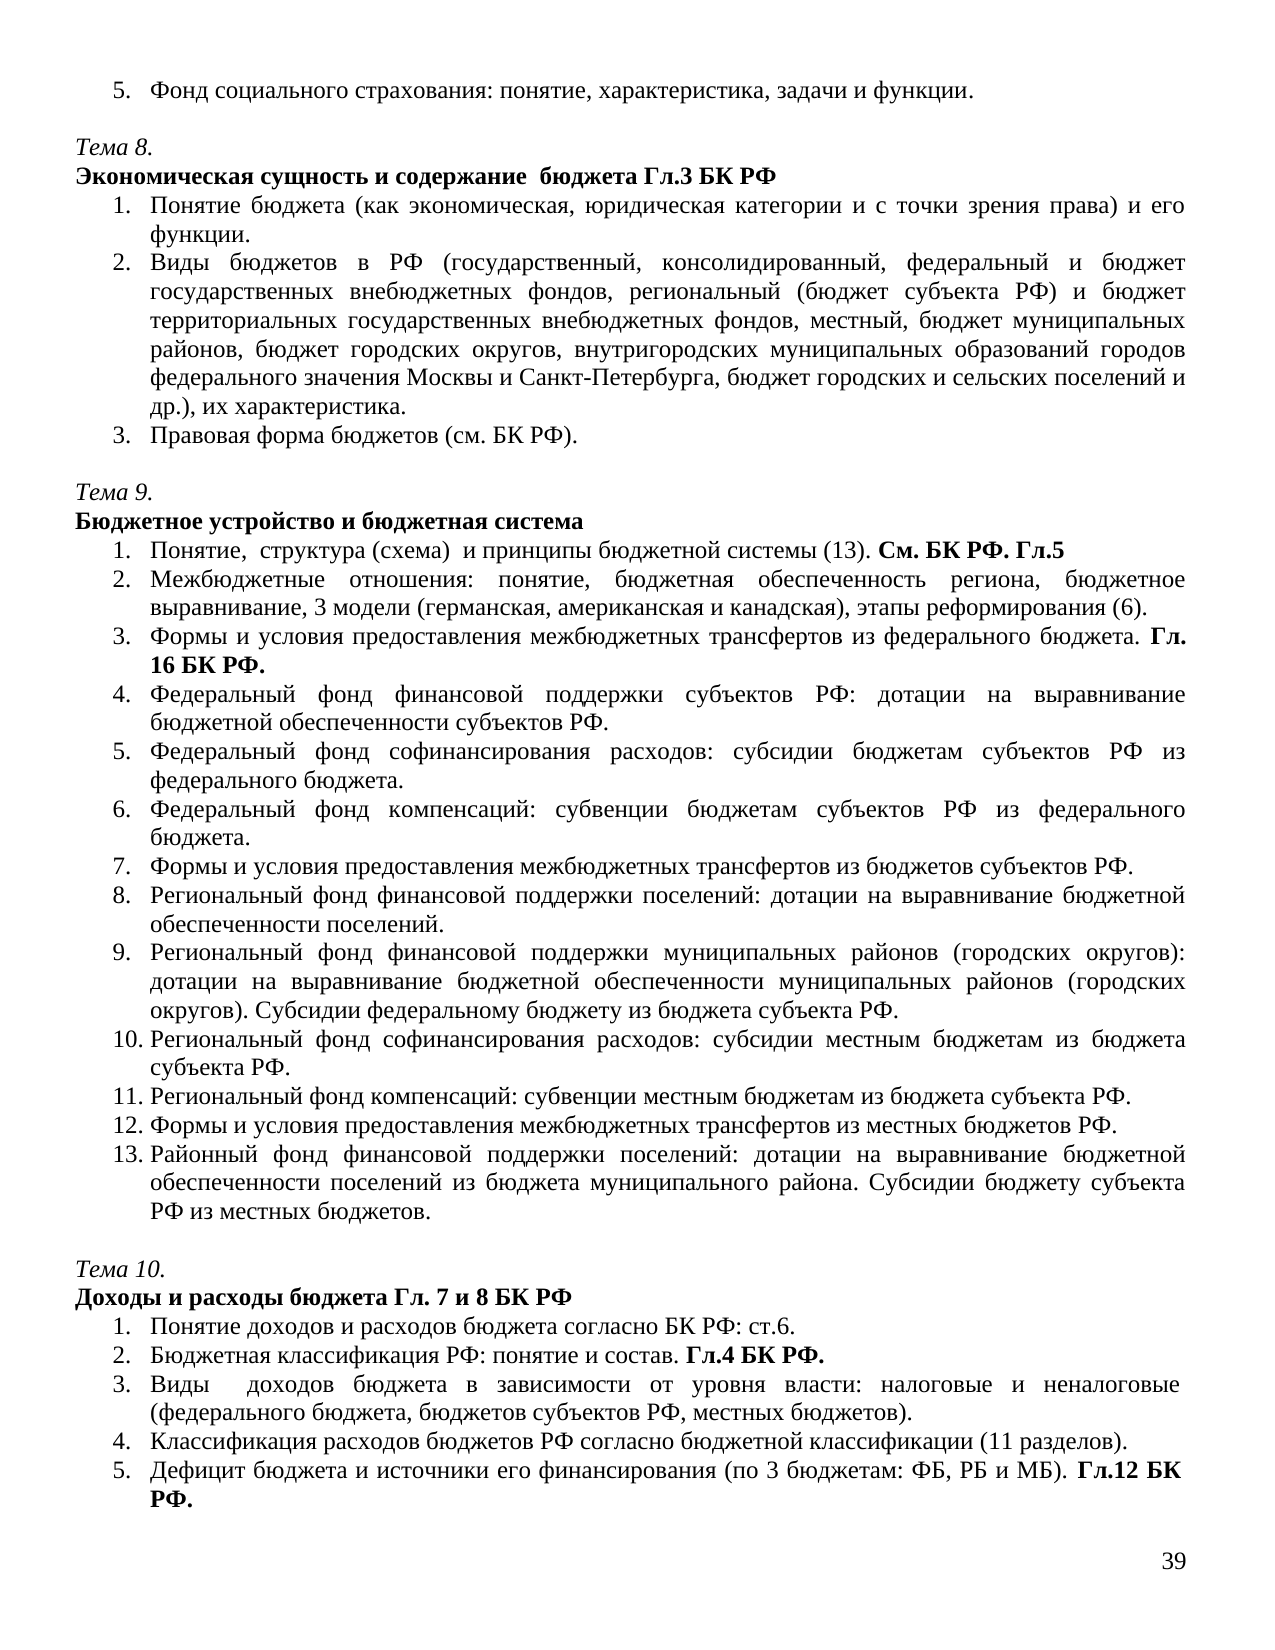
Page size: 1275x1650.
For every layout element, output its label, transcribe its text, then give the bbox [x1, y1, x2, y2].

list Бюджетная классификация РФ: понятие и состав. Гл.4 БК РФ. [112, 1340, 1181, 1369]
list Региональный фонд софинансирования расходов: субсидии местным бюджетам из бюджета субъекта РФ. [112, 1024, 1186, 1081]
list Дефицит бюджета и источники его финансирования (по 3 бюджетам: ФБ, РБ и МБ). Гл.12 БК РФ. [112, 1455, 1181, 1512]
text Бюджетное устройство и бюджетная система [75, 506, 1186, 535]
text Тема 9. [75, 477, 1186, 506]
list Федеральный фонд компенсаций: субвенции бюджетам субъектов РФ из федерального бюджета. [112, 794, 1186, 851]
text Тема 10. [75, 1254, 1186, 1282]
list Формы и условия предоставления межбюджетных трансфертов из федерального бюджета. Гл. 16 БК РФ. [112, 621, 1186, 679]
list Районный фонд финансовой поддержки поселений: дотации на выравнивание бюджетной обеспеченности поселений из бюджета муниципального района. Субсидии бюджету субъекта РФ из местных бюджетов. [112, 1139, 1186, 1225]
list Федеральный фонд финансовой поддержки субъектов РФ: дотации на выравнивание бюджетной обеспеченности субъектов РФ. [112, 679, 1186, 736]
list Межбюджетные отношения: понятие, бюджетная обеспеченность региона, бюджетное выравнивание, 3 модели (германская, американская и канадская), этапы реформирования (6). [112, 564, 1186, 621]
list Формы и условия предоставления межбюджетных трансфертов из местных бюджетов РФ. [112, 1110, 1186, 1139]
list Фонд социального страхования: понятие, характеристика, задачи и функции. [112, 75, 1186, 104]
list Региональный фонд финансовой поддержки муниципальных районов (городских округов): дотации на выравнивание бюджетной обеспеченности муниципальных районов (городских округов). Субсидии федеральному бюджету из бюджета субъекта РФ. [112, 937, 1186, 1024]
text Экономическая сущность и содержание бюджета Гл.3 БК РФ [75, 161, 1186, 190]
list Понятие бюджета (как экономическая, юридическая категории и с точки зрения права) и его функции. [112, 190, 1186, 247]
list Формы и условия предоставления межбюджетных трансфертов из бюджетов субъектов РФ. [112, 851, 1186, 880]
list Правовая форма бюджетов (см. БК РФ). [112, 420, 1186, 449]
list Классификация расходов бюджетов РФ согласно бюджетной классификации (11 разделов). [112, 1426, 1181, 1455]
text Тема 8. [75, 132, 1186, 161]
list Виды бюджетов в РФ (государственный, консолидированный, федеральный и бюджет государственных внебюджетных фондов, региональный (бюджет субъекта РФ) и бюджет территориальных государственных внебюджетных фондов, местный, бюджет муниципальных районов, бюджет городских округов, внутригородских муниципальных образований городов федерального значения Москвы и Санкт-Петербурга, бюджет городских и сельских поселений и др.), их характеристика. [112, 247, 1186, 420]
text Доходы и расходы бюджета Гл. 7 и 8 БК РФ [75, 1282, 1186, 1311]
list Виды доходов бюджета в зависимости от уровня власти: налоговые и неналоговые (федерального бюджета, бюджетов субъектов РФ, местных бюджетов). [112, 1369, 1181, 1426]
list Региональный фонд компенсаций: субвенции местным бюджетам из бюджета субъекта РФ. [112, 1081, 1186, 1110]
list Региональный фонд финансовой поддержки поселений: дотации на выравнивание бюджетной обеспеченности поселений. [112, 880, 1186, 937]
list Понятие доходов и расходов бюджета согласно БК РФ: ст.6. [112, 1311, 1181, 1340]
list Понятие, структура (схема) и принципы бюджетной системы (13). См. БК РФ. Гл.5 [112, 535, 1186, 564]
list Федеральный фонд софинансирования расходов: субсидии бюджетам субъектов РФ из федерального бюджета. [112, 736, 1186, 794]
